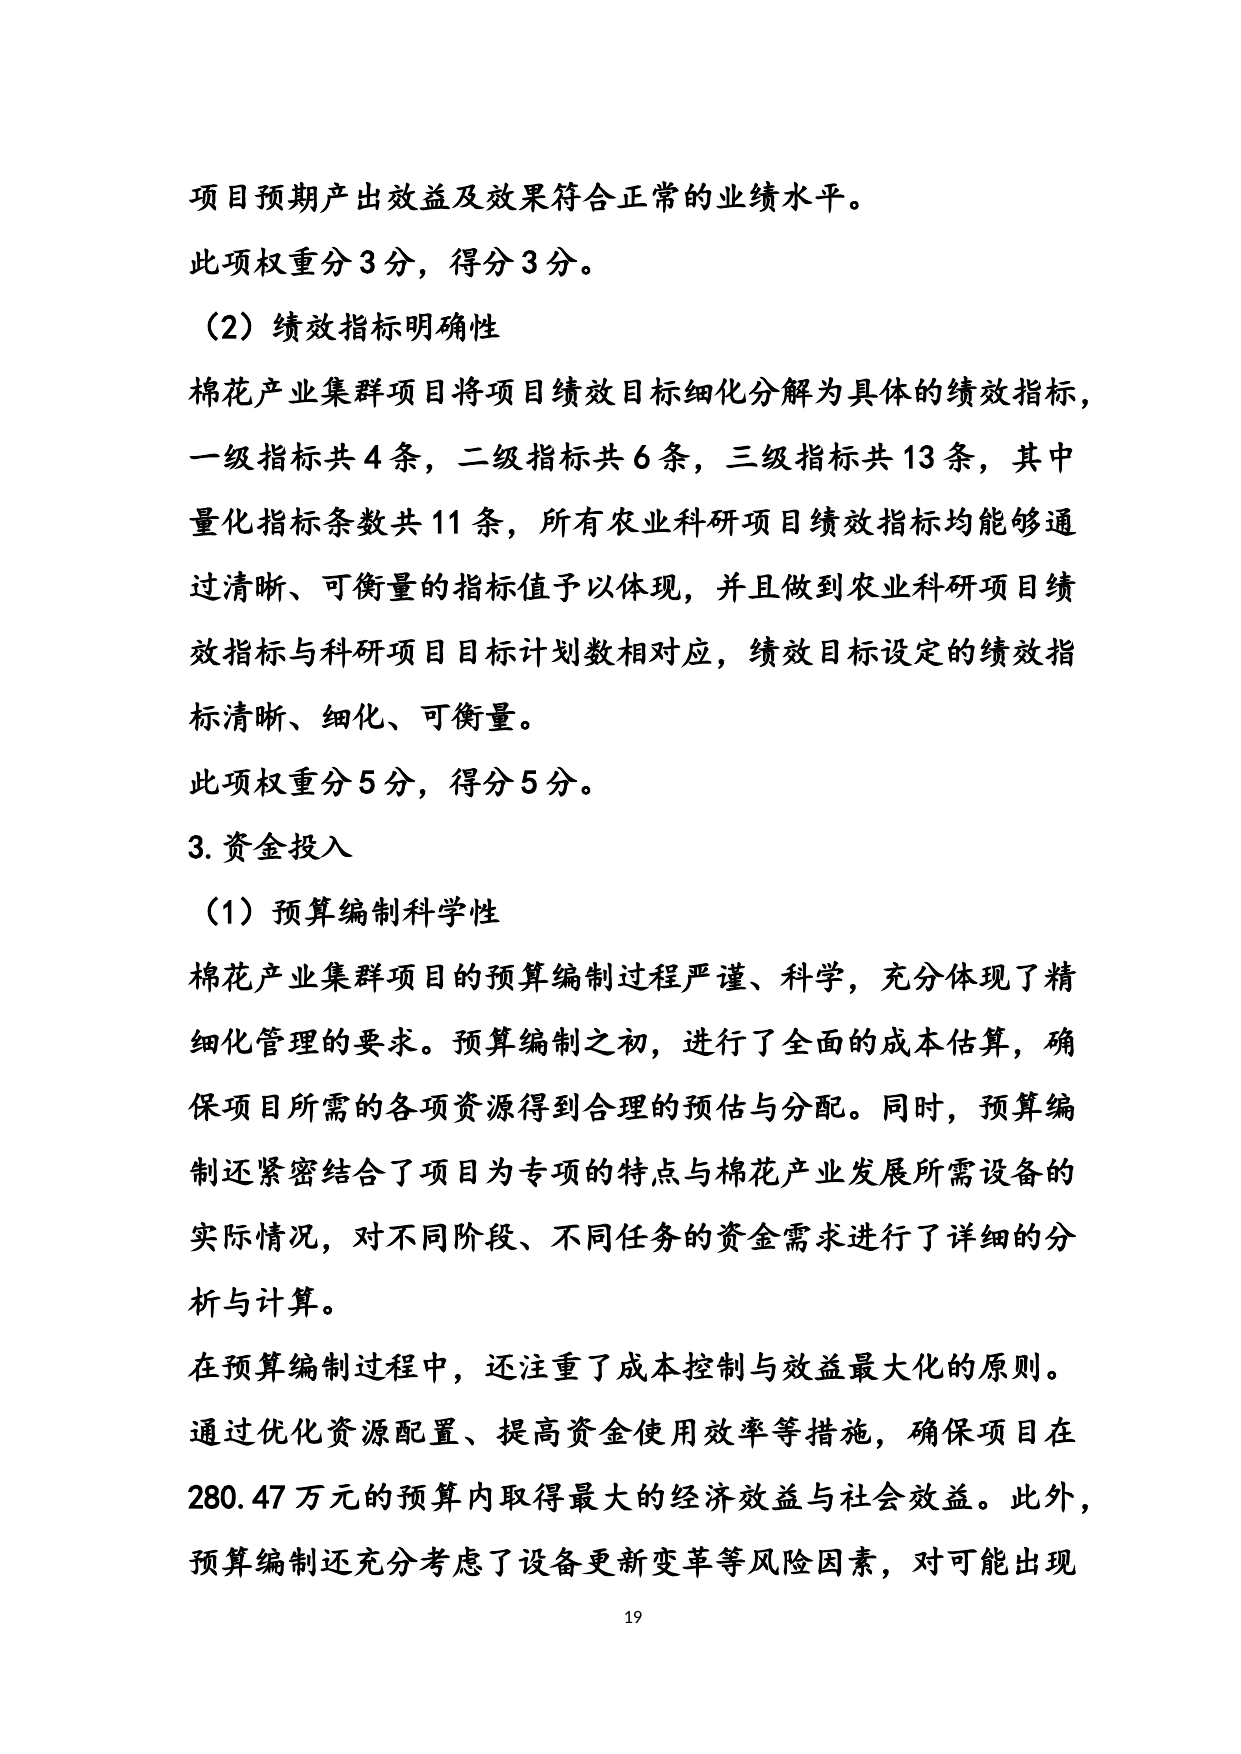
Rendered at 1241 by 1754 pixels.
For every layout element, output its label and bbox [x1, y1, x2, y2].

text [187, 162, 1078, 1592]
